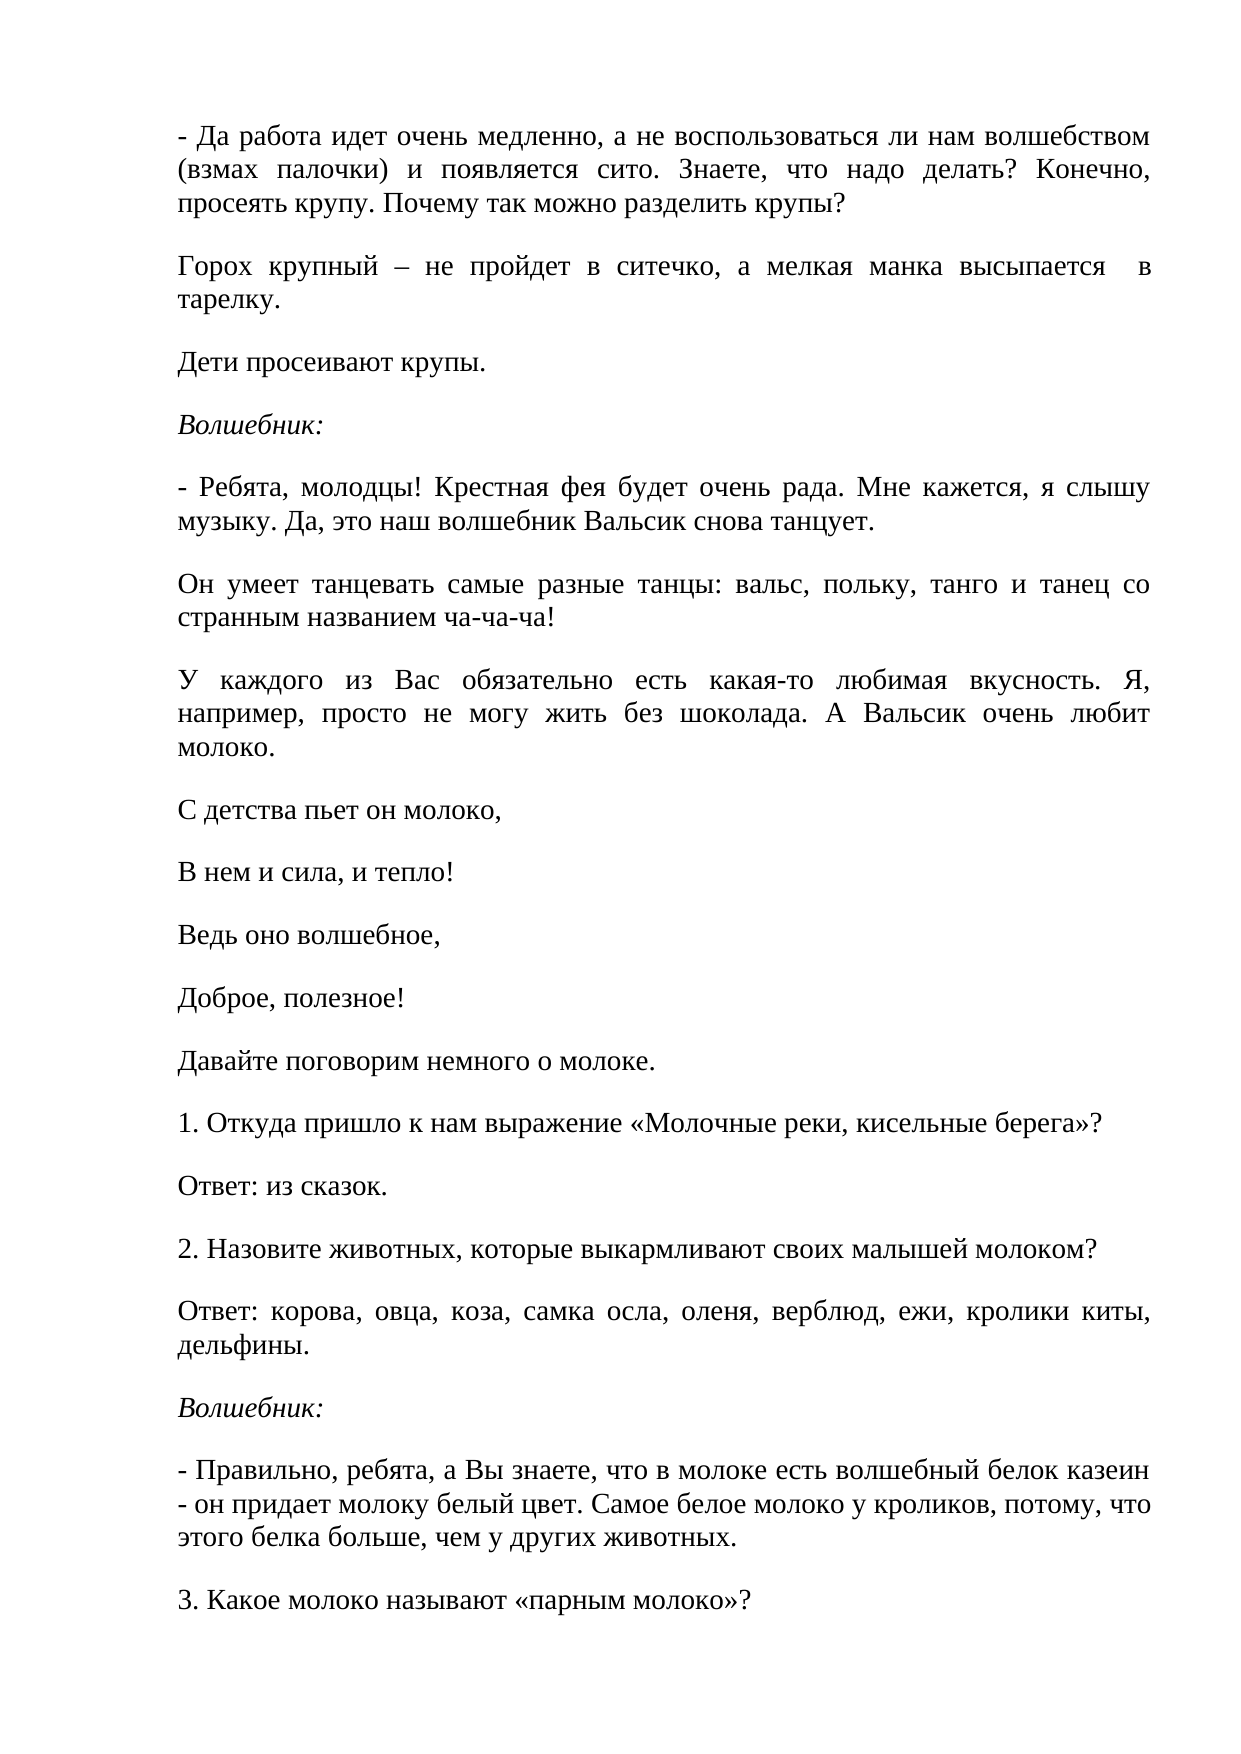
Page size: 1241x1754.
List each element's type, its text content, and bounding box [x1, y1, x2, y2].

text Он умеет танцевать самые разные танцы: вальс, польку, танго и танец со странным названием ча-ча-ча! [177, 566, 1152, 633]
text - Да работа идет очень медленно, а не воспользоваться ли нам волшебством (взмах палочки) и появляется сито. Знаете, что надо делать? Конечно, просеять крупу. Почему так можно разделить крупы? [177, 118, 1152, 219]
text - Ребята, молодцы! Крестная фея будет очень рада. Мне кажется, я слышу музыку. Да, это наш волшебник Вальсик снова танцует. [177, 469, 1152, 537]
text 3. Какое молоко называют «парным молоко»? [177, 1582, 1152, 1616]
text Ответ: из сказок. [177, 1168, 1152, 1202]
text С детства пьет он молоко, [177, 792, 1152, 825]
text Дети просеивают крупы. [177, 344, 1152, 378]
text 2. Назовите животных, которые выкармливают своих малышей молоком? [177, 1231, 1152, 1264]
text Горох крупный – не пройдет в ситечко, а мелкая манка высыпается в тарелку. [177, 248, 1152, 315]
text Доброе, полезное! [177, 980, 1152, 1013]
text Ведь оно волшебное, [177, 917, 1152, 951]
text 1. Откуда пришло к нам выражение «Молочные реки, кисельные берега»? [177, 1105, 1152, 1139]
text Ответ: корова, овца, коза, самка осла, оленя, верблюд, ежи, кролики киты, дельфины. [177, 1293, 1152, 1361]
text Волшебник: [177, 1390, 1152, 1423]
text - Правильно, ребята, а Вы знаете, что в молоке есть волшебный белок казеин - он придает молоку белый цвет. Самое белое молоко у кроликов, потому, что этого белка больше, чем у других животных. [177, 1452, 1152, 1553]
text Давайте поговорим немного о молоке. [177, 1043, 1152, 1076]
text В нем и сила, и тепло! [177, 854, 1152, 888]
text У каждого из Вас обязательно есть какая-то любимая вкусность. Я, например, просто не могу жить без шоколада. А Вальсик очень любит молоко. [177, 662, 1152, 763]
text Волшебник: [177, 407, 1152, 440]
